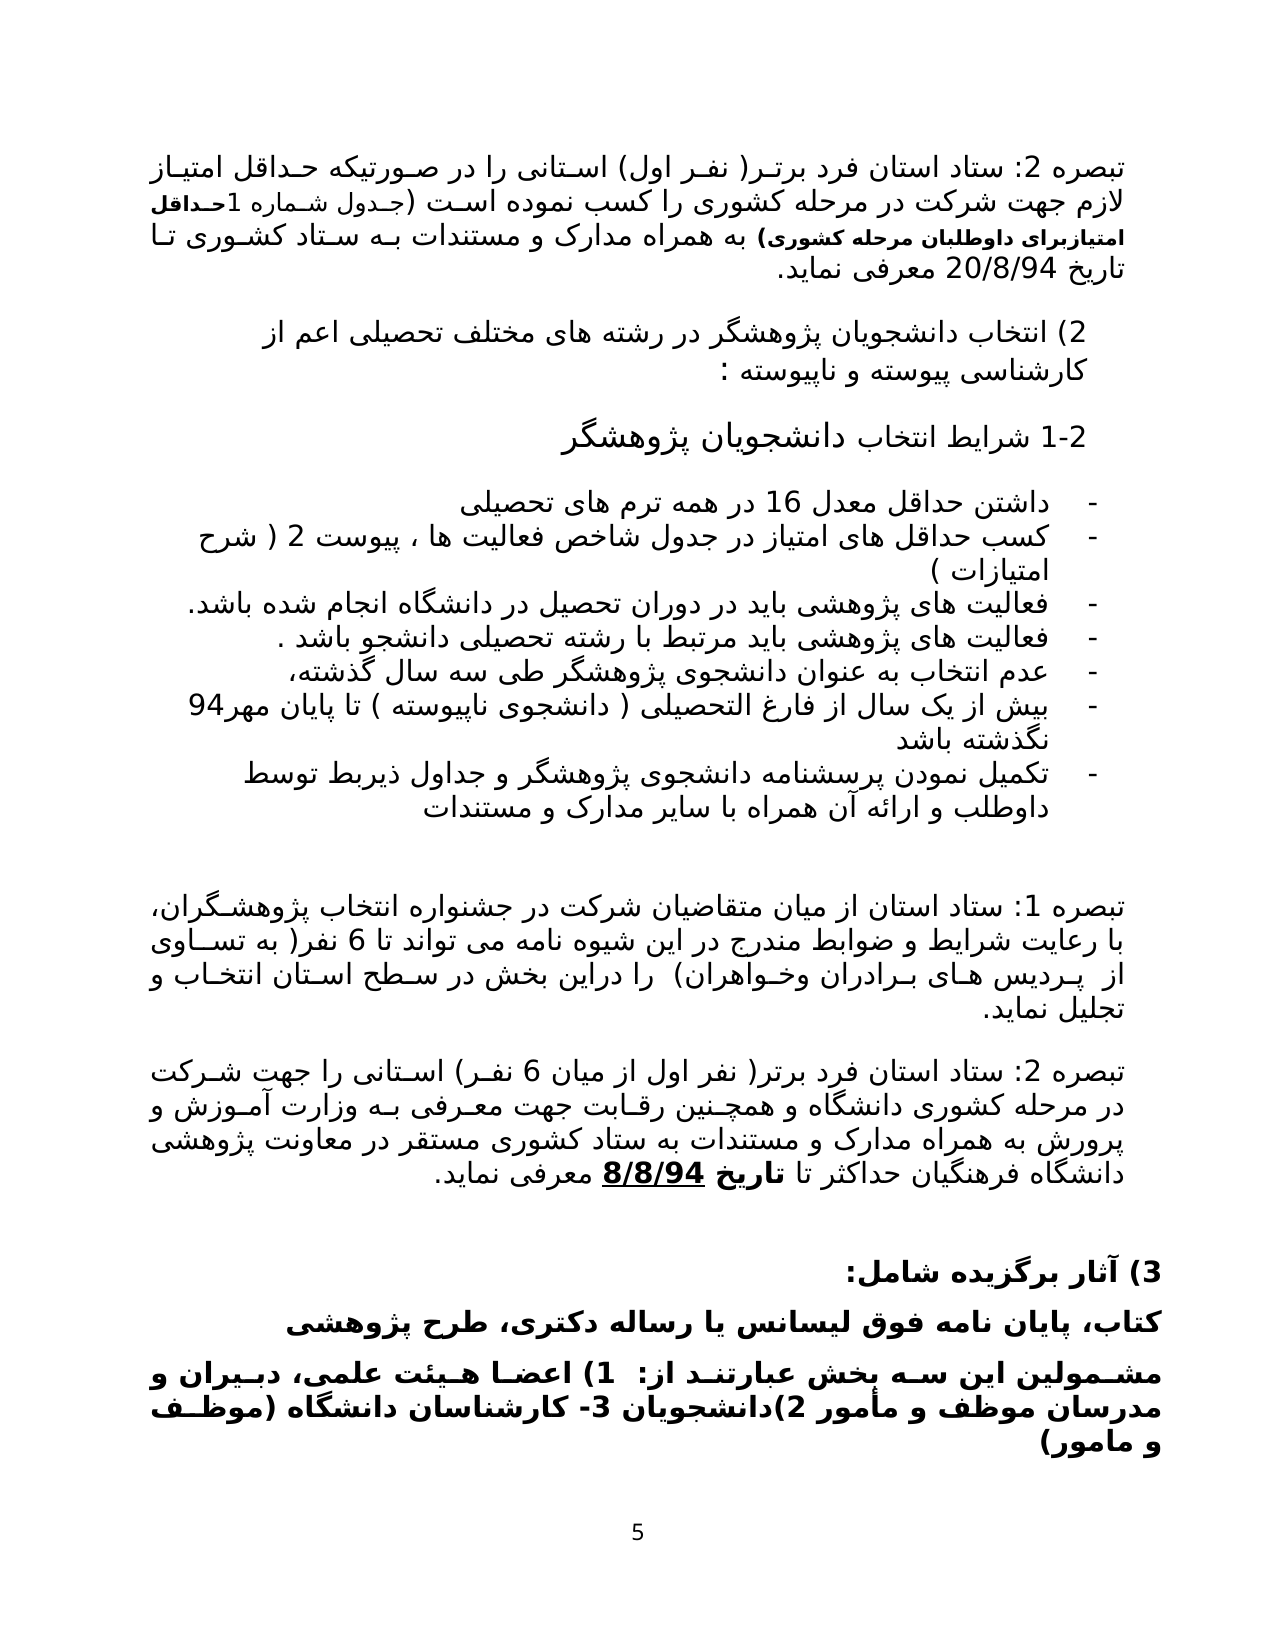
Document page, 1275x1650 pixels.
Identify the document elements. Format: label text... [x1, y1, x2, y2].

text 3) آثار برگزیده شامل: [150, 1430, 1162, 1464]
text تبصره 1: ستاد استان از میان متقاضیان شرکت در جشنواره انتخاب پژوهشگران، با رعایت شرایط و ضوابط مندرج در این شیوه نامه می تواند تا 6 نفر( به تساوی از پردیس های برادران وخواهران) را دراین بخش در سطح استان انتخاب و تجلیل نماید. [150, 1064, 1125, 1200]
text 1-2 شرایط انتخاب دانشجویان پژوهشگر [150, 417, 1087, 456]
list داشتن حداقل معدل 16 در همه ترم های تحصیلی [150, 485, 1087, 519]
list تکميل نمودن پرسشنامه دانشجوی پژوهشگر و جداول ذيربط توسط داوطلب و ارائه آن همراه با ساير مدارک و مستندات [150, 932, 1087, 999]
list عدم انتخاب به عنوان دانشجوی پژوهشگر طی سه سال گذشته، [150, 771, 1087, 805]
list کسب حداقل های امتیاز در جدول شاخص فعالیت ها ، پیوست 2 ( شرح امتیازات ) [150, 548, 1087, 616]
text 2) انتخاب دانشجویان پژوهشگر در رشته های مختلف تحصیلی اعم از کارشناسی پیوسته و ناپیوسته : [150, 315, 1087, 388]
text تبصره 2: ستاد استان فرد برتر( نفر اول از میان 6 نفر) استانی را جهت شرکت در مرحله کشوری دانشگاه و همچنین رقابت جهت معرفی به وزارت آموزش و پرورش به همراه مدارک و مستندات به ستاد کشوری مستقر در معاونت پژوهشی دانشگاه فرهنگیان حداکثر تا تاریخ 8/8/94 معرفی نماید. [150, 1229, 1125, 1365]
list بیش از یک سال از فارغ التحصیلی ( دانشجوی ناپیوسته ) تا پایان مهر94 نگذشته باشد [150, 834, 1087, 902]
list فعالیت های پژوهشی باید مرتبط با رشته تحصیلی دانشجو باشد . [150, 708, 1087, 742]
list فعالیت های پژوهشی باید در دوران تحصیل در دانشگاه انجام شده باشد. [150, 645, 1087, 679]
text تبصره 2: ستاد استان فرد برتر( نفر اول) استانی را در صورتیکه حداقل امتیاز لازم جهت شرکت در مرحله کشوری را کسب نموده است (جدول شماره 1حداقل امتیازبرای داوطلبان مرحله کشوری) به همراه مدارک و مستندات به ستاد کشوری تا تاریخ 20/8/94 معرفی نماید. [150, 150, 1125, 286]
